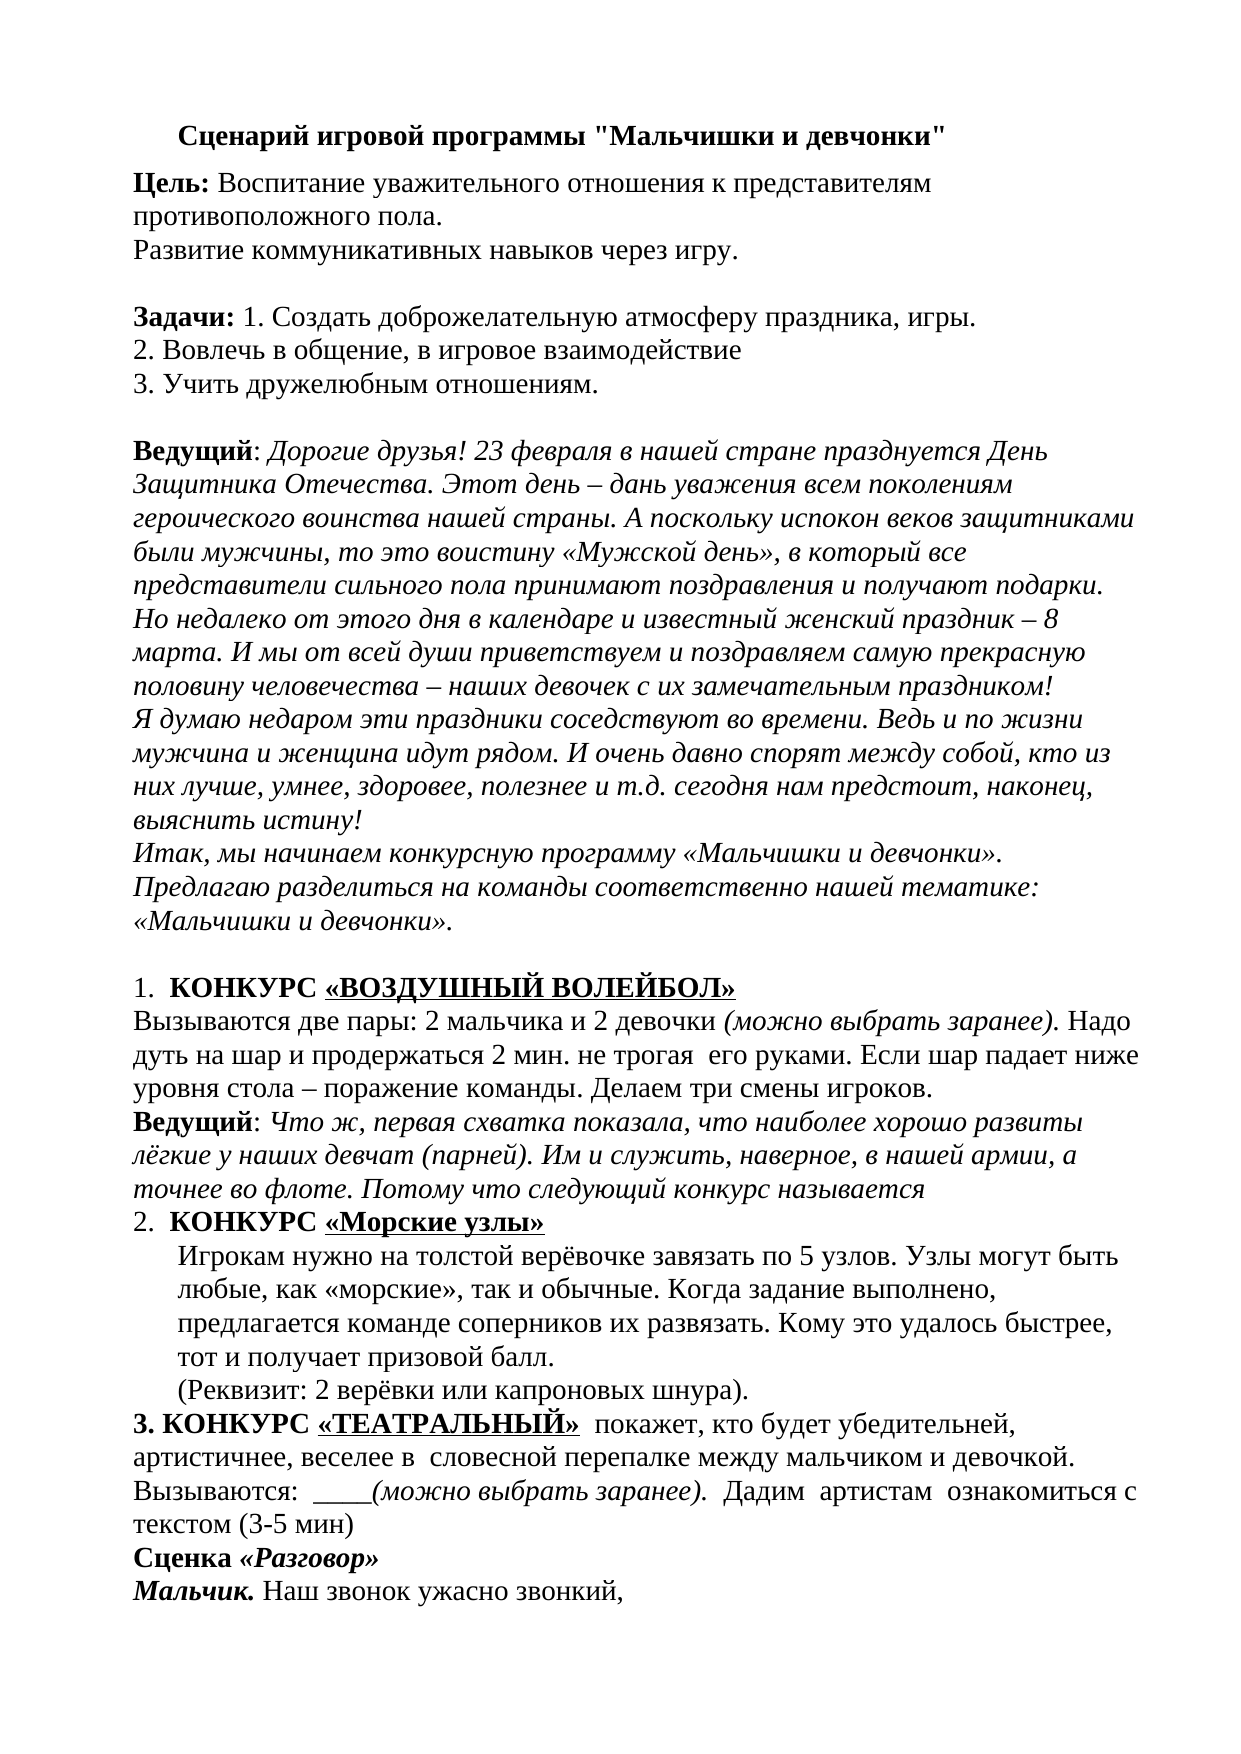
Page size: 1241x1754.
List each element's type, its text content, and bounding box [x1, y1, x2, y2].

text Игрокам нужно на толстой верёвочке завязать по 5 узлов. Узлы могут быть любые, как «морские», так и обычные. Когда задание выполнено, предлагается команде соперников их развязать. Кому это удалось быстрее, тот и получает призовой балл. (Реквизит: 2 верёвки или капроновых шнура). [562, 1238, 1152, 1406]
text Ведущий: Что ж, первая схватка показала, что наиболее хорошо развиты лёгкие у наших девчат (парней). Им и служить, наверное, в нашей армии, а точнее во флоте. Потому что следующий конкурс называется 2. КОНКУРС «Морские узлы» [133, 1104, 1152, 1238]
text Сценарий игровой программы "Мальчишки и девчонки" [177, 118, 1152, 152]
text Цель: Воспитание уважительного отношения к представителям противоположного пола. Развитие коммуникативных навыков через игру. Задачи: 1. Создать доброжелательную атмосферу праздника, игры. 2. Вовлечь в общение, в игровое взаимодействие 3. Учить дружелюбным отношениям. Ведущий: Дорогие друзья! 23 февраля в нашей стране празднуется День Защитника Отечества. Этот день – дань уважения всем поколениям героического воинства нашей страны. А поскольку испокон веков защитниками были мужчины, то это воистину «Мужской день», в который все представители сильного пола принимают поздравления и получают подарки. Но недалеко от этого дня в календаре и известный женский праздник – 8 марта. И мы от всей души приветствуем и поздравляем самую прекрасную половину человечества – наших девочек с их замечательным праздником! Я думаю недаром эти праздники соседствуют во времени. Ведь и по жизни мужчина и женщина идут рядом. И очень давно спорят между собой, кто из них лучше, умнее, здоровее, полезнее и т.д. сегодня нам предстоит, наконец, выяснить истину! Итак, мы начинаем конкурсную программу «Мальчишки и девчонки». Предлагаю разделиться на команды соответственно нашей тематике: «Мальчишки и девчонки». 1. КОНКУРС «ВОЗДУШНЫЙ ВОЛЕЙБОЛ» [133, 165, 1152, 1003]
text Сценка «Разговор» [133, 1540, 1152, 1573]
text Вызываются две пары: 2 мальчика и 2 девочки (можно выбрать заранее). Надо дуть на шар и продержаться 2 мин. не трогая его руками. Если шар падает ниже уровня стола – поражение команды. Делаем три смены игроков. [133, 1003, 1152, 1104]
text Мальчик. Наш звонок ужасно звонкий, [133, 1573, 1152, 1607]
text 3. КОНКУРС «ТЕАТРАЛЬНЫЙ» покажет, кто будет убедительней, артистичнее, веселее в словесной перепалке между мальчиком и девочкой. Вызываются: ____(можно выбрать заранее). Дадим артистам ознакомиться с текстом (3-5 мин) [133, 1406, 1152, 1540]
